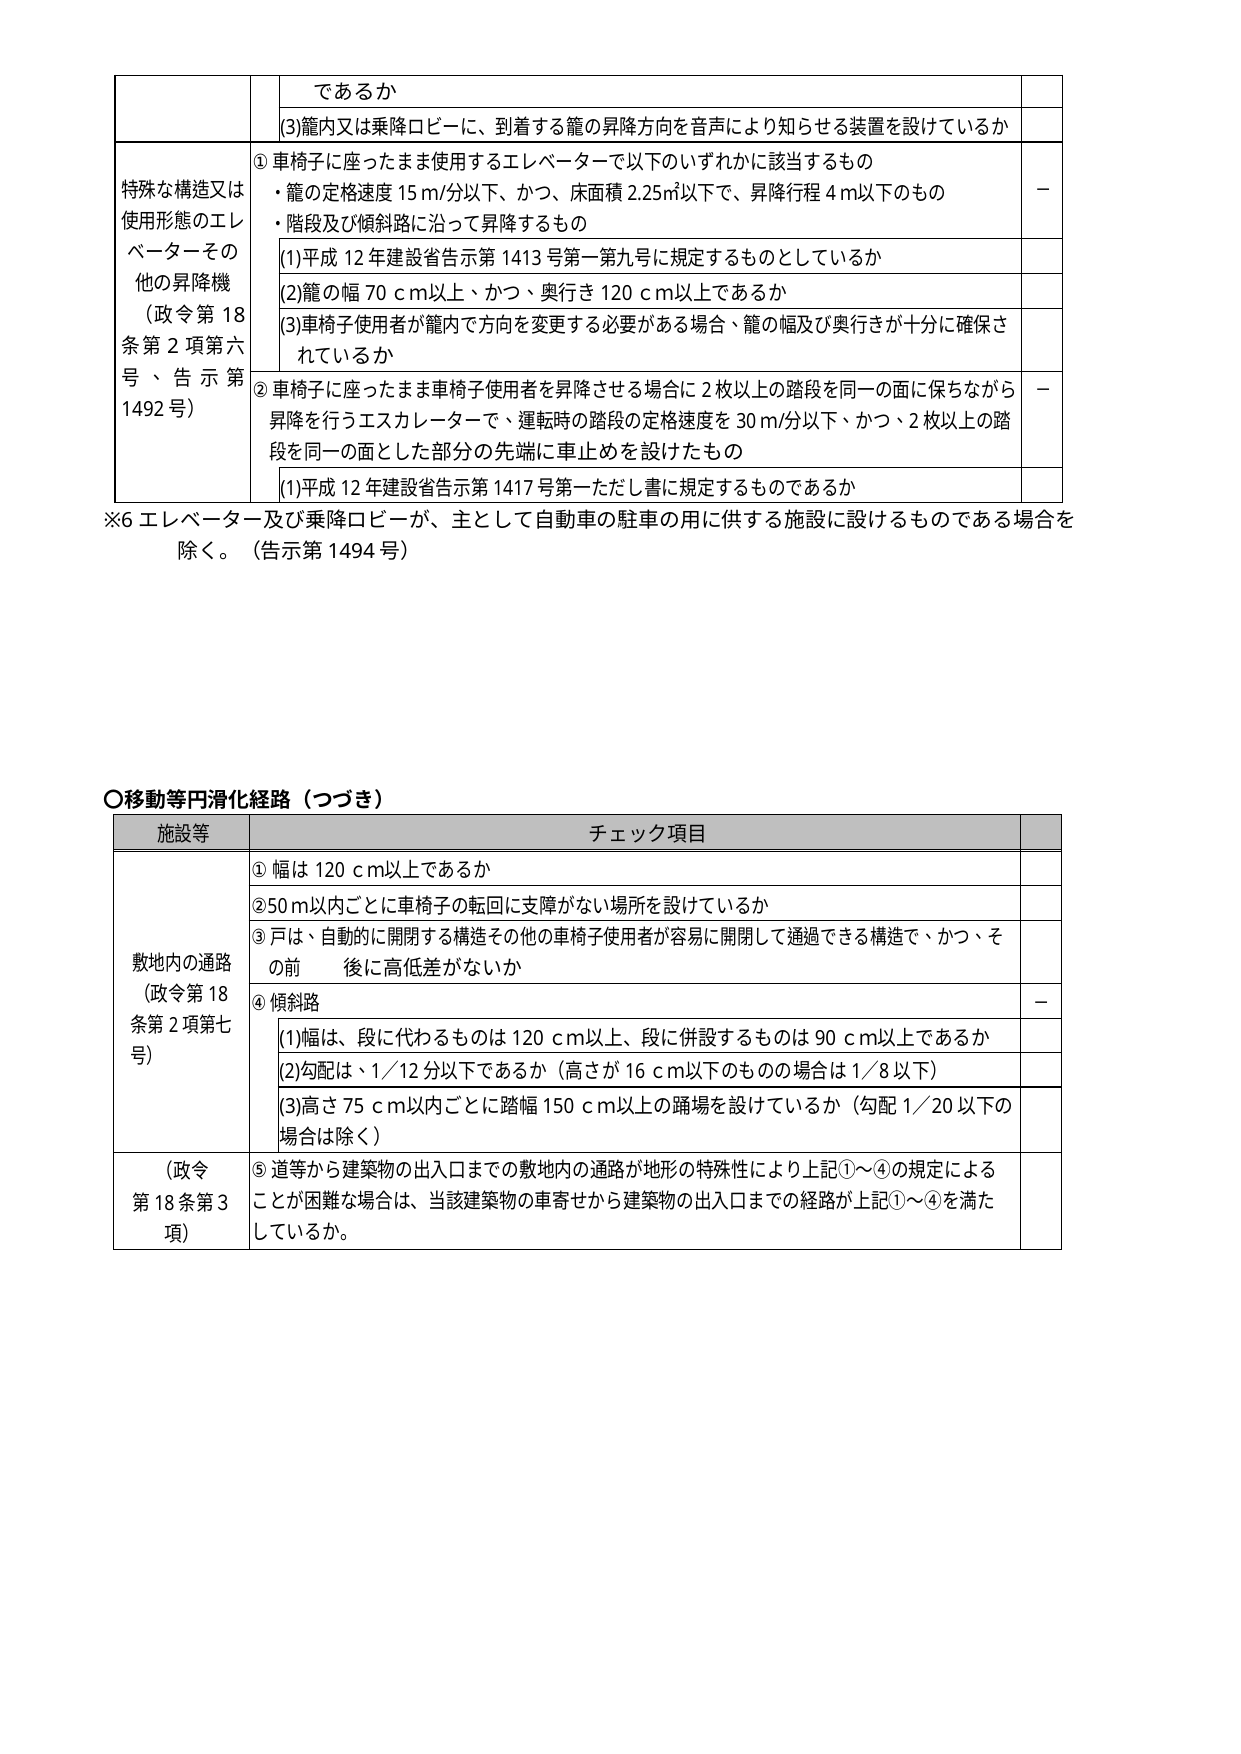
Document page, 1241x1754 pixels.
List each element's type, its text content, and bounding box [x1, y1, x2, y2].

table_cell [1022, 108, 1062, 141]
table_cell [1021, 886, 1061, 919]
table_cell [1022, 274, 1062, 307]
table_cell (3)高さ75ｃｍ以内ごとに踏幅150ｃｍ以上の踊場を設けているか（勾配1／20以下の場合は除く） [279, 1088, 1020, 1152]
table_cell 特殊な構造又は使用形態のエレベーターその他の昇降機 （政令第18条第2項第六号、告示第1492号） [116, 143, 250, 502]
table_cell [1022, 309, 1062, 371]
table_cell [1021, 921, 1061, 983]
table_cell [1022, 239, 1062, 273]
table_cell （政令 第18条第３項） [114, 1153, 249, 1249]
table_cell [280, 76, 1021, 107]
table_cell (1)幅は、段に代わるものは120ｃｍ以上、段に併設するものは90ｃｍ以上であるか [279, 1019, 1020, 1052]
table_cell (1)平成12年建設省告示第1413号第一第九号に規定するものとしているか [280, 239, 1021, 273]
table_cell ②車椅子に座ったまま車椅子使用者を昇降させる場合に2枚以上の踏段を同一の面に保ちながら昇降を行うエスカレーターで、運転時の踏段の定格速度を30ｍ/分以下、かつ、2枚以上の踏段を同一の面とした部分の先端に車止めを設けたもの [251, 372, 1021, 467]
table_cell － [1021, 984, 1061, 1017]
table_cell [1021, 1153, 1061, 1249]
table_cell ④傾斜路 [250, 984, 1020, 1017]
table_cell [1021, 1053, 1061, 1086]
table_cell － [1022, 372, 1062, 467]
table_cell － [1022, 143, 1062, 238]
table_cell ⑤道等から建築物の出入口までの敷地内の通路が地形の特殊性により上記①～④の規定によることが困難な場合は、当該建築物の車寄せから建築物の出入口までの経路が上記①～④を満たしているか。 [250, 1153, 1020, 1249]
table_cell [1021, 852, 1061, 885]
table_header [1021, 815, 1061, 849]
table_cell [1021, 1088, 1061, 1152]
table_cell [1021, 1019, 1061, 1052]
table_cell [1022, 468, 1062, 502]
table_cell (2)勾配は、1／12分以下であるか（高さが16ｃｍ以下のものの場合は1／8以下） [279, 1053, 1020, 1086]
table_cell [251, 467, 279, 502]
table_cell (1)平成12年建設省告示第1417号第一ただし書に規定するものであるか [280, 468, 1021, 502]
table_cell 敷地内の通路 （政令第18条第2項第七号） [114, 852, 249, 1152]
table_cell (3)車椅子使用者が籠内で方向を変更する必要がある場合、籠の幅及び奥行きが十分に確保されているか [280, 309, 1021, 371]
table_header 施設等 [114, 815, 249, 849]
table_cell ②50ｍ以内ごとに車椅子の転回に支障がない場所を設けているか [250, 886, 1020, 919]
table_cell (2)籠の幅70ｃｍ以上、かつ、奥行き120ｃｍ以上であるか [280, 274, 1021, 307]
table_header チェック項目 [250, 815, 1020, 849]
table_cell ①車椅子に座ったまま使用するエレベーターで以下のいずれかに該当するもの ・籠の定格速度15ｍ/分以下、かつ、床面積2.25㎡以下で、昇降行程4ｍ以下のもの ・階段及び傾斜路に沿って昇降するもの [251, 143, 1021, 238]
table_cell ①幅は120ｃｍ以上であるか [250, 852, 1020, 885]
table_cell ③戸は、自動的に開閉する構造その他の車椅子使用者が容易に開閉して通過できる構造で、かつ、その前 後に高低差がないか [250, 921, 1020, 983]
table_cell [250, 1018, 278, 1152]
table_cell (3)籠内又は乗降ロビーに、到着する籠の昇降方向を音声により知らせる装置を設けているか [280, 108, 1021, 141]
text 〇移動等円滑化経路（つづき） [103, 783, 1063, 814]
text ※6 エレベーター及び乗降ロビーが、主として自動車の駐車の用に供する施設に設けるものである場合を除く。（告示第1494号） [103, 503, 1093, 565]
table_cell [251, 238, 279, 371]
table_cell [1022, 76, 1062, 107]
